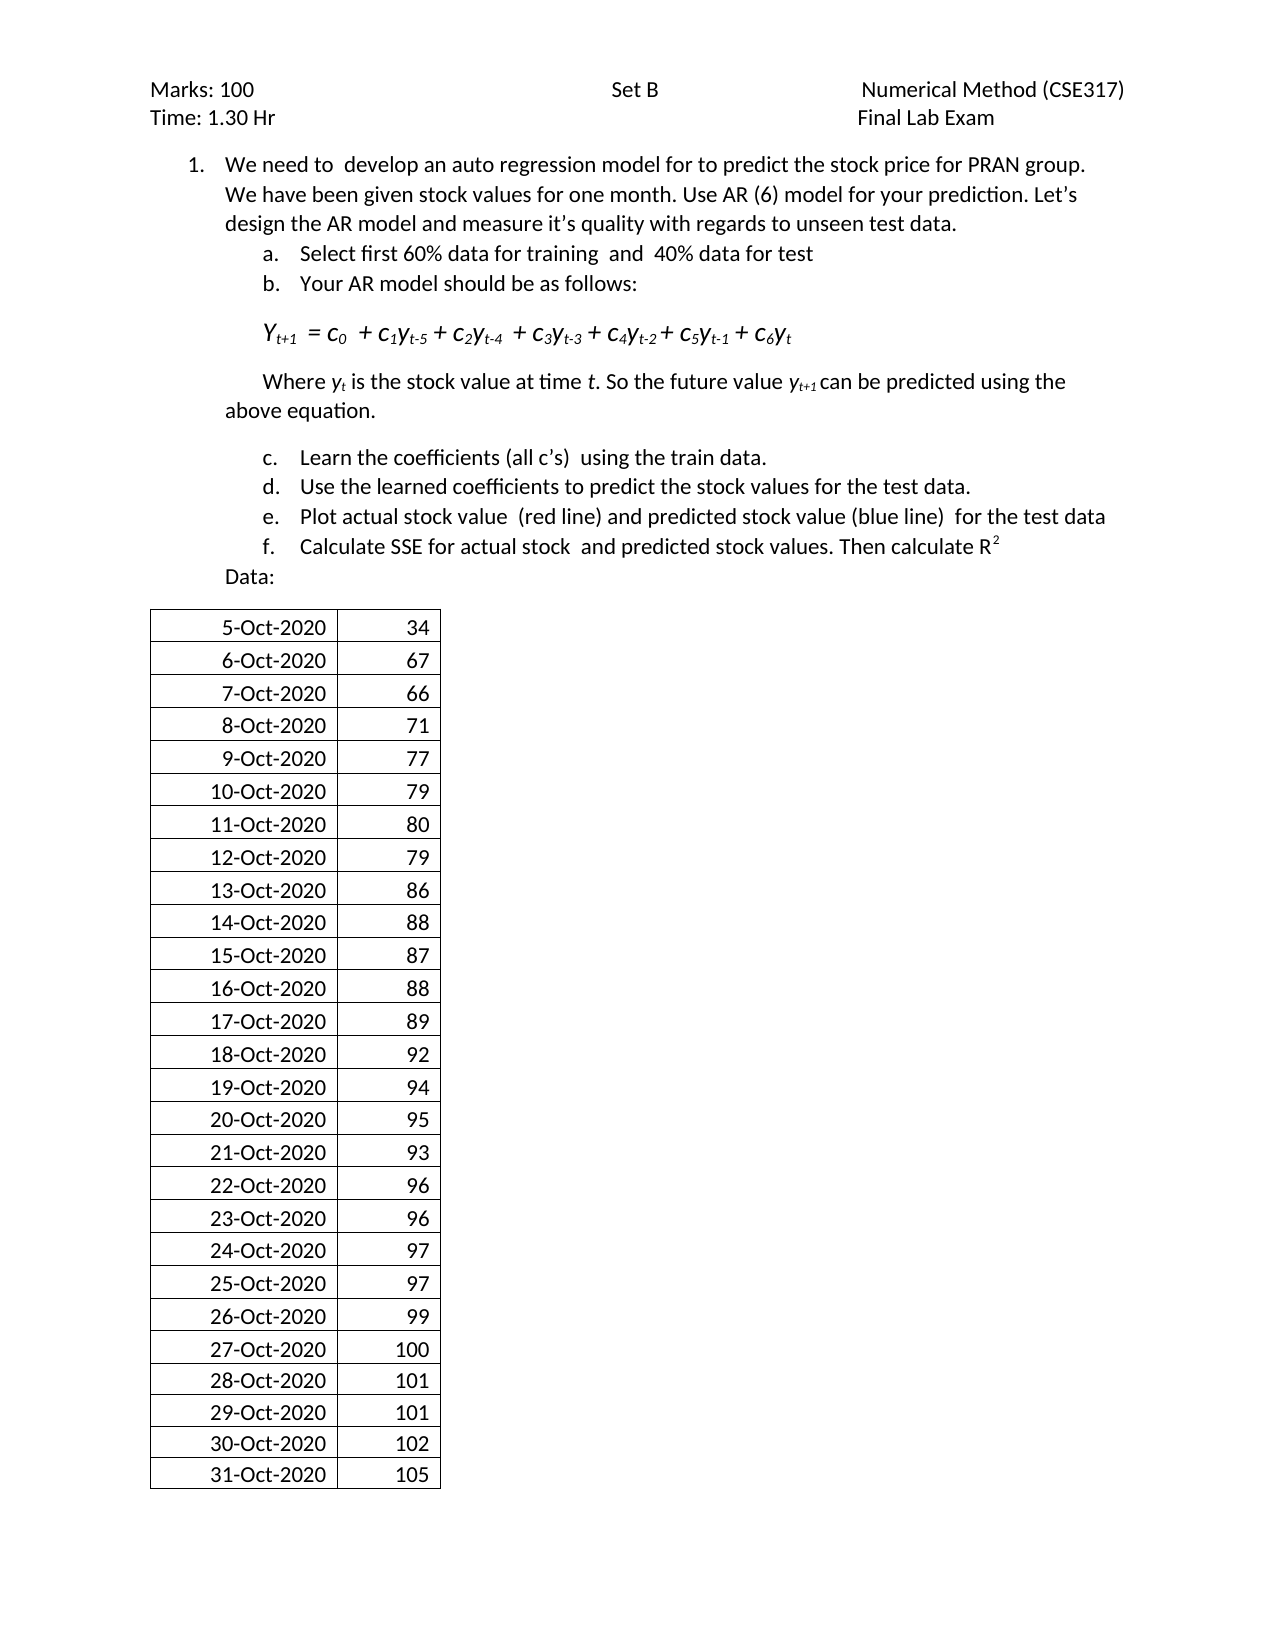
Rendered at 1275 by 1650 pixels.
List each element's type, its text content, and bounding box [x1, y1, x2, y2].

text Where yt is the stock value at time t. So the future value yt+1 can be predicted using the above equation. [225, 367, 1125, 424]
table_cell 27-Oct-2020 [151, 1331, 337, 1363]
table_cell 80 [338, 806, 440, 838]
table_cell 10-Oct-2020 [151, 774, 337, 805]
table_cell 95 [338, 1102, 440, 1133]
table_cell 88 [338, 905, 440, 937]
table_cell 79 [338, 839, 440, 871]
table_cell 86 [338, 872, 440, 904]
table_cell 99 [338, 1299, 440, 1330]
table_cell 31-Oct-2020 [151, 1458, 337, 1488]
table_cell 14-Oct-2020 [151, 905, 337, 937]
table_cell 26-Oct-2020 [151, 1299, 337, 1330]
table_cell 92 [338, 1036, 440, 1068]
list Learn the coefficients (all c’s) using the train data. [262, 443, 1125, 471]
table_cell 105 [338, 1458, 440, 1488]
table_cell 8-Oct-2020 [151, 708, 337, 740]
table_cell 9-Oct-2020 [151, 741, 337, 772]
table_cell 97 [338, 1266, 440, 1297]
table_cell 16-Oct-2020 [151, 970, 337, 1002]
list Calculate SSE for actual stock and predicted stock values. Then calculate R2 [262, 532, 1125, 560]
text Yt+1 = c0 + c1yt-5 + c2yt-4 + c3yt-3 + c4yt-2 + c5yt-1 + c6yt [225, 315, 1125, 348]
table_cell 25-Oct-2020 [151, 1266, 337, 1297]
table_cell 12-Oct-2020 [151, 839, 337, 871]
table_cell 21-Oct-2020 [151, 1135, 337, 1166]
table_cell 18-Oct-2020 [151, 1036, 337, 1068]
list Use the learned coefficients to predict the stock values for the test data. [262, 472, 1125, 501]
table_cell 93 [338, 1135, 440, 1166]
table_cell 28-Oct-2020 [151, 1364, 337, 1394]
table_cell 79 [338, 774, 440, 805]
table_cell 30-Oct-2020 [151, 1427, 337, 1457]
table_header 5-Oct-2020 [151, 610, 337, 641]
table_cell 71 [338, 708, 440, 740]
table_cell 88 [338, 970, 440, 1002]
table_cell 101 [338, 1364, 440, 1394]
table_cell 102 [338, 1427, 440, 1457]
table_cell 13-Oct-2020 [151, 872, 337, 904]
table_cell 100 [338, 1331, 440, 1363]
table_cell 19-Oct-2020 [151, 1069, 337, 1101]
list Select first 60% data for training and 40% data for test [262, 239, 1125, 267]
table_cell 23-Oct-2020 [151, 1200, 337, 1232]
table_cell 17-Oct-2020 [151, 1003, 337, 1035]
table_cell 20-Oct-2020 [151, 1102, 337, 1133]
list Your AR model should be as follows: [262, 269, 1125, 297]
table_cell 67 [338, 642, 440, 674]
table_cell 89 [338, 1003, 440, 1035]
table_cell 22-Oct-2020 [151, 1167, 337, 1199]
list Data: [225, 562, 1125, 590]
table_cell 11-Oct-2020 [151, 806, 337, 838]
table_header 34 [338, 610, 440, 641]
table_cell 29-Oct-2020 [151, 1395, 337, 1426]
table_cell 15-Oct-2020 [151, 938, 337, 969]
table_cell 101 [338, 1395, 440, 1426]
table_cell 96 [338, 1200, 440, 1232]
list We need to develop an auto regression model for to predict the stock price for PRAN group. We have been given stock values for one month. Use AR (6) model for your prediction. Let’s design the AR model and measure it’s quality with regards to unseen test data. [187, 150, 1125, 237]
table_cell 7-Oct-2020 [151, 675, 337, 707]
table_cell 24-Oct-2020 [151, 1233, 337, 1265]
table_cell 6-Oct-2020 [151, 642, 337, 674]
table_cell 94 [338, 1069, 440, 1101]
table_cell 87 [338, 938, 440, 969]
table_cell 97 [338, 1233, 440, 1265]
table_cell 66 [338, 675, 440, 707]
list Plot actual stock value (red line) and predicted stock value (blue line) for the test data [262, 502, 1125, 530]
table_cell 77 [338, 741, 440, 772]
table_cell 96 [338, 1167, 440, 1199]
